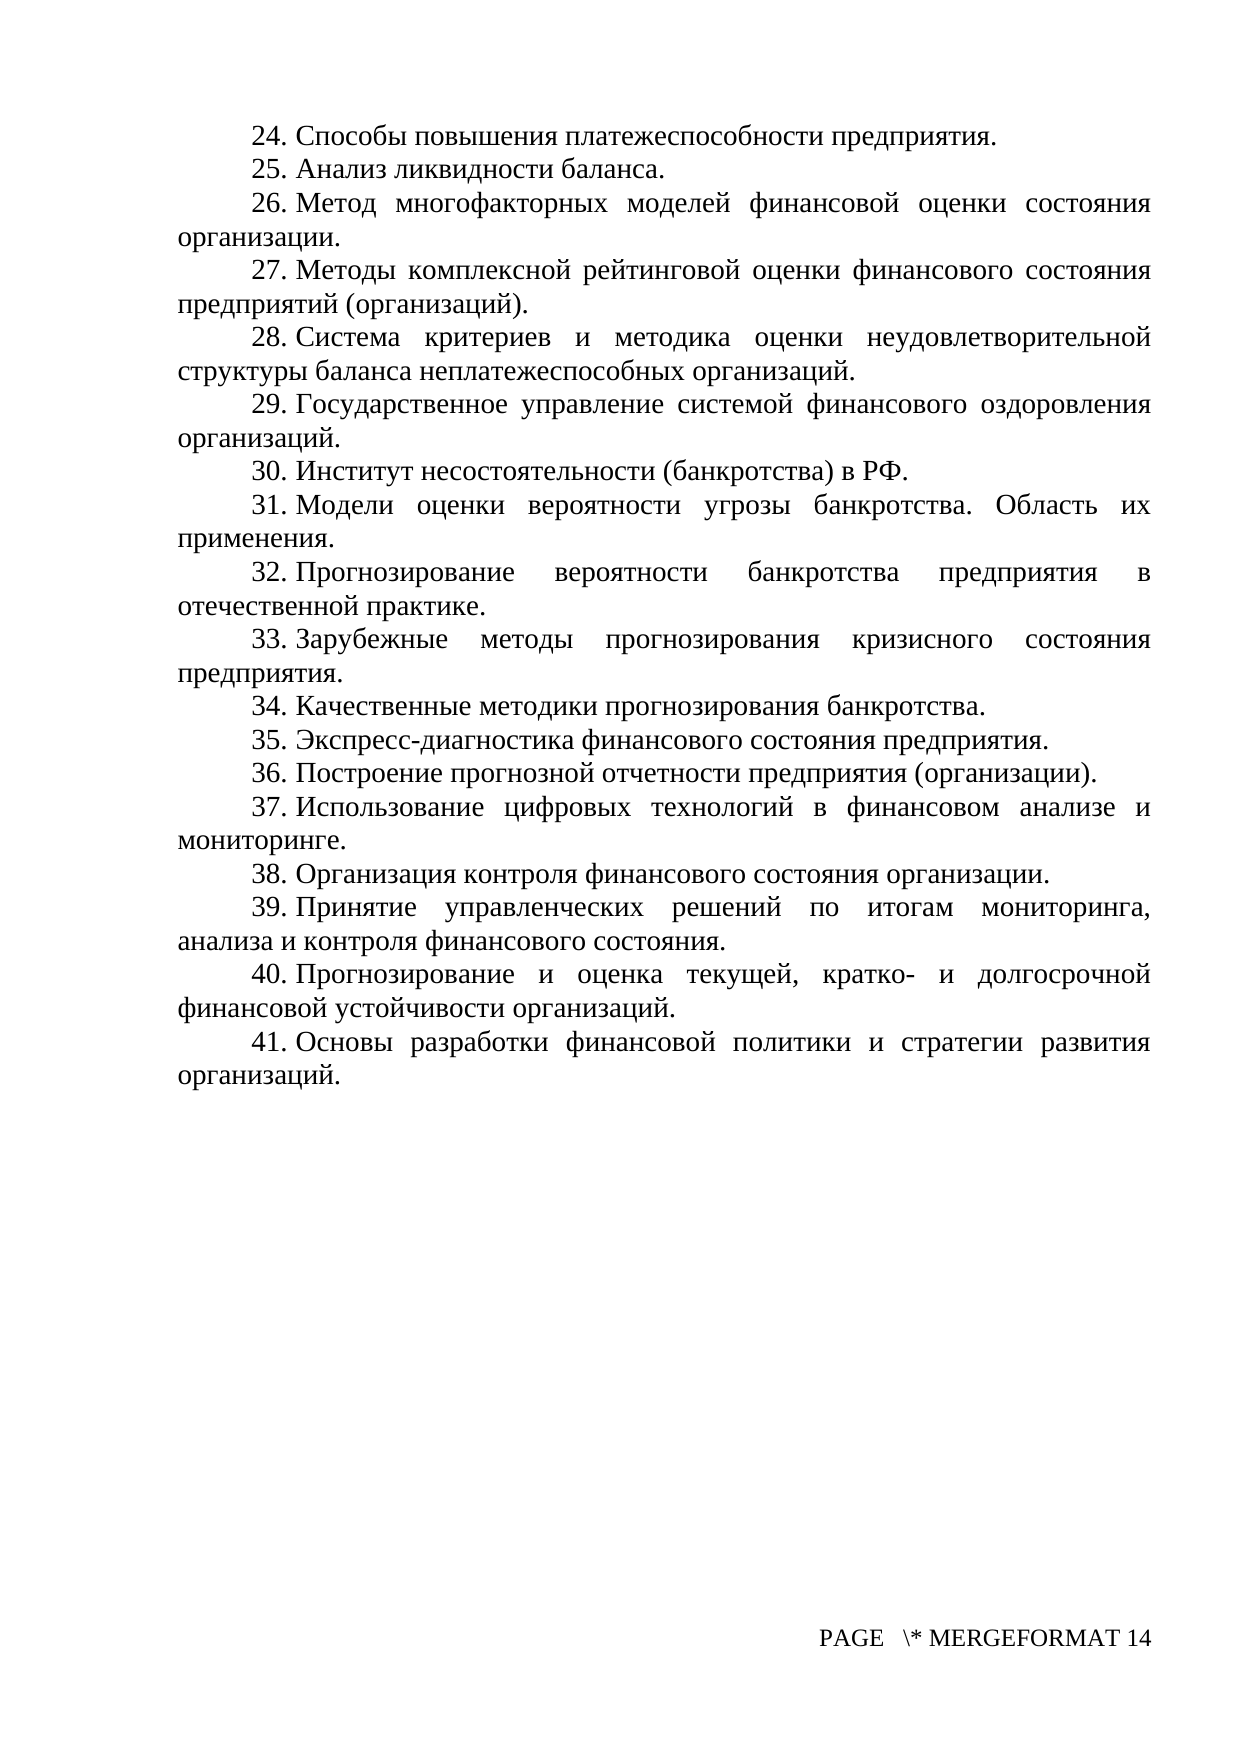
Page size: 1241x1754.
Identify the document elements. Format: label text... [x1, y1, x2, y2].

list Государственное управление системой финансового оздоровления организаций. [177, 386, 1152, 453]
list Модели оценки вероятности угрозы банкротства. Область их применения. [177, 487, 1152, 554]
list Организация контроля финансового состояния организации. [177, 856, 1152, 889]
list Зарубежные методы прогнозирования кризисного состояния предприятия. [177, 621, 1152, 688]
list Принятие управленческих решений по итогам мониторинга, анализа и контроля финансового состояния. [177, 889, 1152, 957]
list Методы комплексной рейтинговой оценки финансового состояния предприятий (организаций). [177, 252, 1152, 319]
list Построение прогнозной отчетности предприятия (организации). [177, 755, 1152, 789]
list Институт несостоятельности (банкротства) в РФ. [177, 453, 1152, 487]
list Прогнозирование и оценка текущей, кратко- и долгосрочной финансовой устойчивости организаций. [177, 957, 1152, 1024]
list Использование цифровых технологий в финансовом анализе и мониторинге. [177, 789, 1152, 856]
list Качественные методики прогнозирования банкротства. [177, 688, 1152, 722]
list Прогнозирование вероятности банкротства предприятия в отечественной практике. [177, 554, 1152, 621]
list Метод многофакторных моделей финансовой оценки состояния организации. [177, 185, 1152, 252]
list Система критериев и методика оценки неудовлетворительной структуры баланса неплатежеспособных организаций. [177, 319, 1152, 386]
list Анализ ликвидности баланса. [177, 152, 1152, 185]
list Экспресс-диагностика финансового состояния предприятия. [177, 722, 1152, 755]
list Основы разработки финансовой политики и стратегии развития организаций. [177, 1024, 1152, 1091]
list Способы повышения платежеспособности предприятия. [177, 118, 1152, 152]
